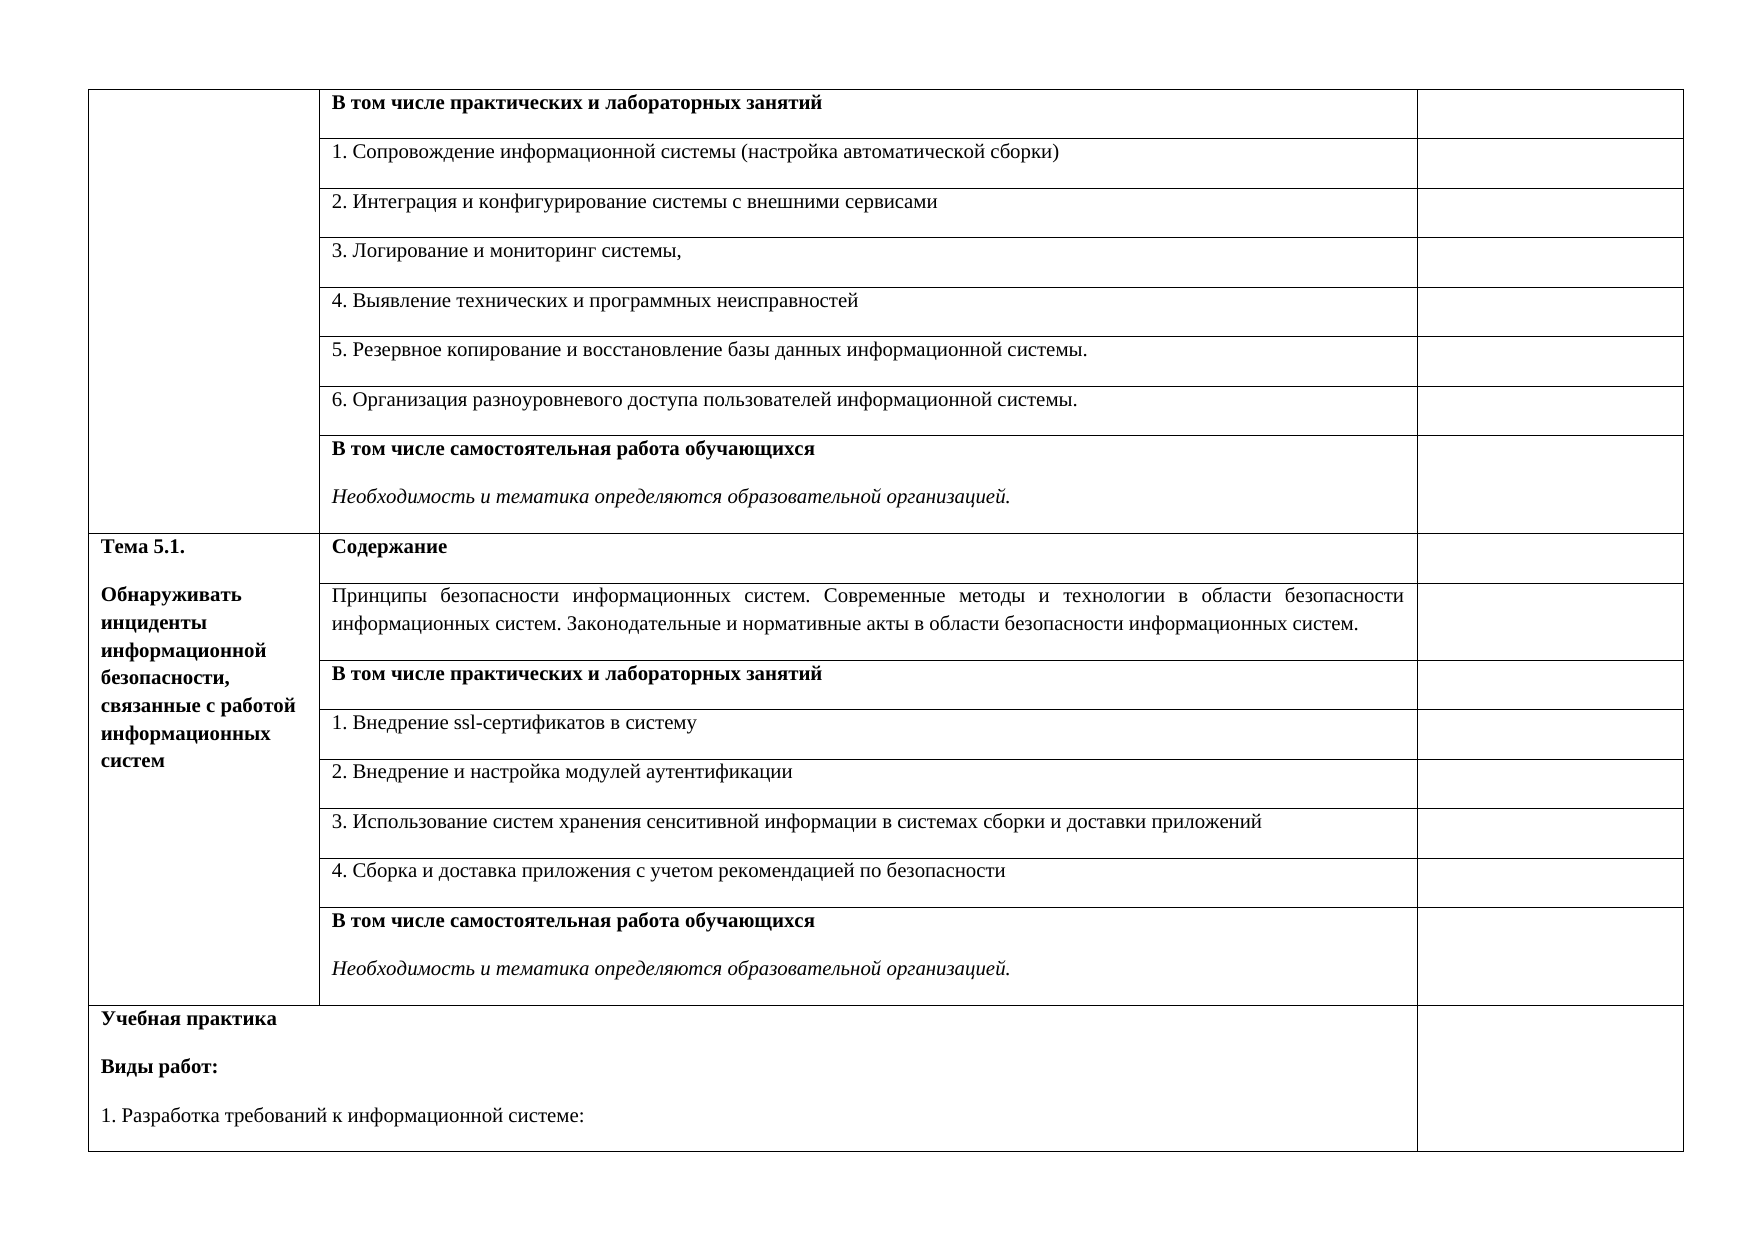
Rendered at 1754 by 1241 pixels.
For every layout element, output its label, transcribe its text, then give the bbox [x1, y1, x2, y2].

table_cell [1418, 809, 1683, 857]
table_cell 4. Сборка и доставка приложения с учетом рекомендацией по безопасности [320, 859, 1417, 907]
table_cell В том числе практических и лабораторных занятий [320, 661, 1417, 709]
table_cell [1418, 859, 1683, 907]
table_cell 6. Организация разноуровневого доступа пользователей информационной системы. [320, 387, 1417, 435]
table_cell 1. Внедрение ssl-сертификатов в систему [320, 710, 1417, 758]
table_cell [1418, 387, 1683, 435]
table_cell [1418, 238, 1683, 287]
table_cell Тема 5.1. Обнаруживать инциденты информационной безопасности, связанные с работой информационных систем [89, 534, 319, 1005]
table_cell [1418, 139, 1683, 188]
table_cell [1418, 337, 1683, 386]
table_cell 3. Логирование и мониторинг системы, [320, 238, 1417, 287]
table_cell 1. Сопровождение информационной системы (настройка автоматической сборки) [320, 139, 1417, 188]
table_cell 3. Использование систем хранения сенситивной информации в системах сборки и доставки приложений [320, 809, 1417, 857]
table_cell [1418, 908, 1683, 1005]
table_cell 5. Резервное копирование и восстановление базы данных информационной системы. [320, 337, 1417, 386]
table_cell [89, 1006, 1417, 1151]
table_cell [1418, 288, 1683, 336]
table_cell [1418, 710, 1683, 758]
table_cell [1418, 760, 1683, 808]
table_cell [1418, 534, 1683, 582]
table_cell [1418, 189, 1683, 237]
table_cell Содержание [320, 534, 1417, 582]
table_cell 2. Интеграция и конфигурирование системы с внешними сервисами [320, 189, 1417, 237]
table_cell [1418, 1006, 1683, 1151]
table_cell В том числе самостоятельная работа обучающихся Необходимость и тематика определяются образовательной организацией. [320, 908, 1417, 1005]
table_cell [1418, 661, 1683, 709]
table_cell [1418, 584, 1683, 659]
table_cell [1418, 90, 1683, 138]
table_cell В том числе самостоятельная работа обучающихся Необходимость и тематика определяются образовательной организацией. [320, 436, 1417, 533]
table_cell В том числе практических и лабораторных занятий [320, 90, 1417, 138]
table_cell 2. Внедрение и настройка модулей аутентификации [320, 760, 1417, 808]
table_cell Принципы безопасности информационных систем. Современные методы и технологии в области безопасности информационных систем. Законодательные и нормативные акты в области безопасности информационных систем. [320, 584, 1417, 659]
table_cell 4. Выявление технических и программных неисправностей [320, 288, 1417, 336]
table_cell [1418, 436, 1683, 533]
